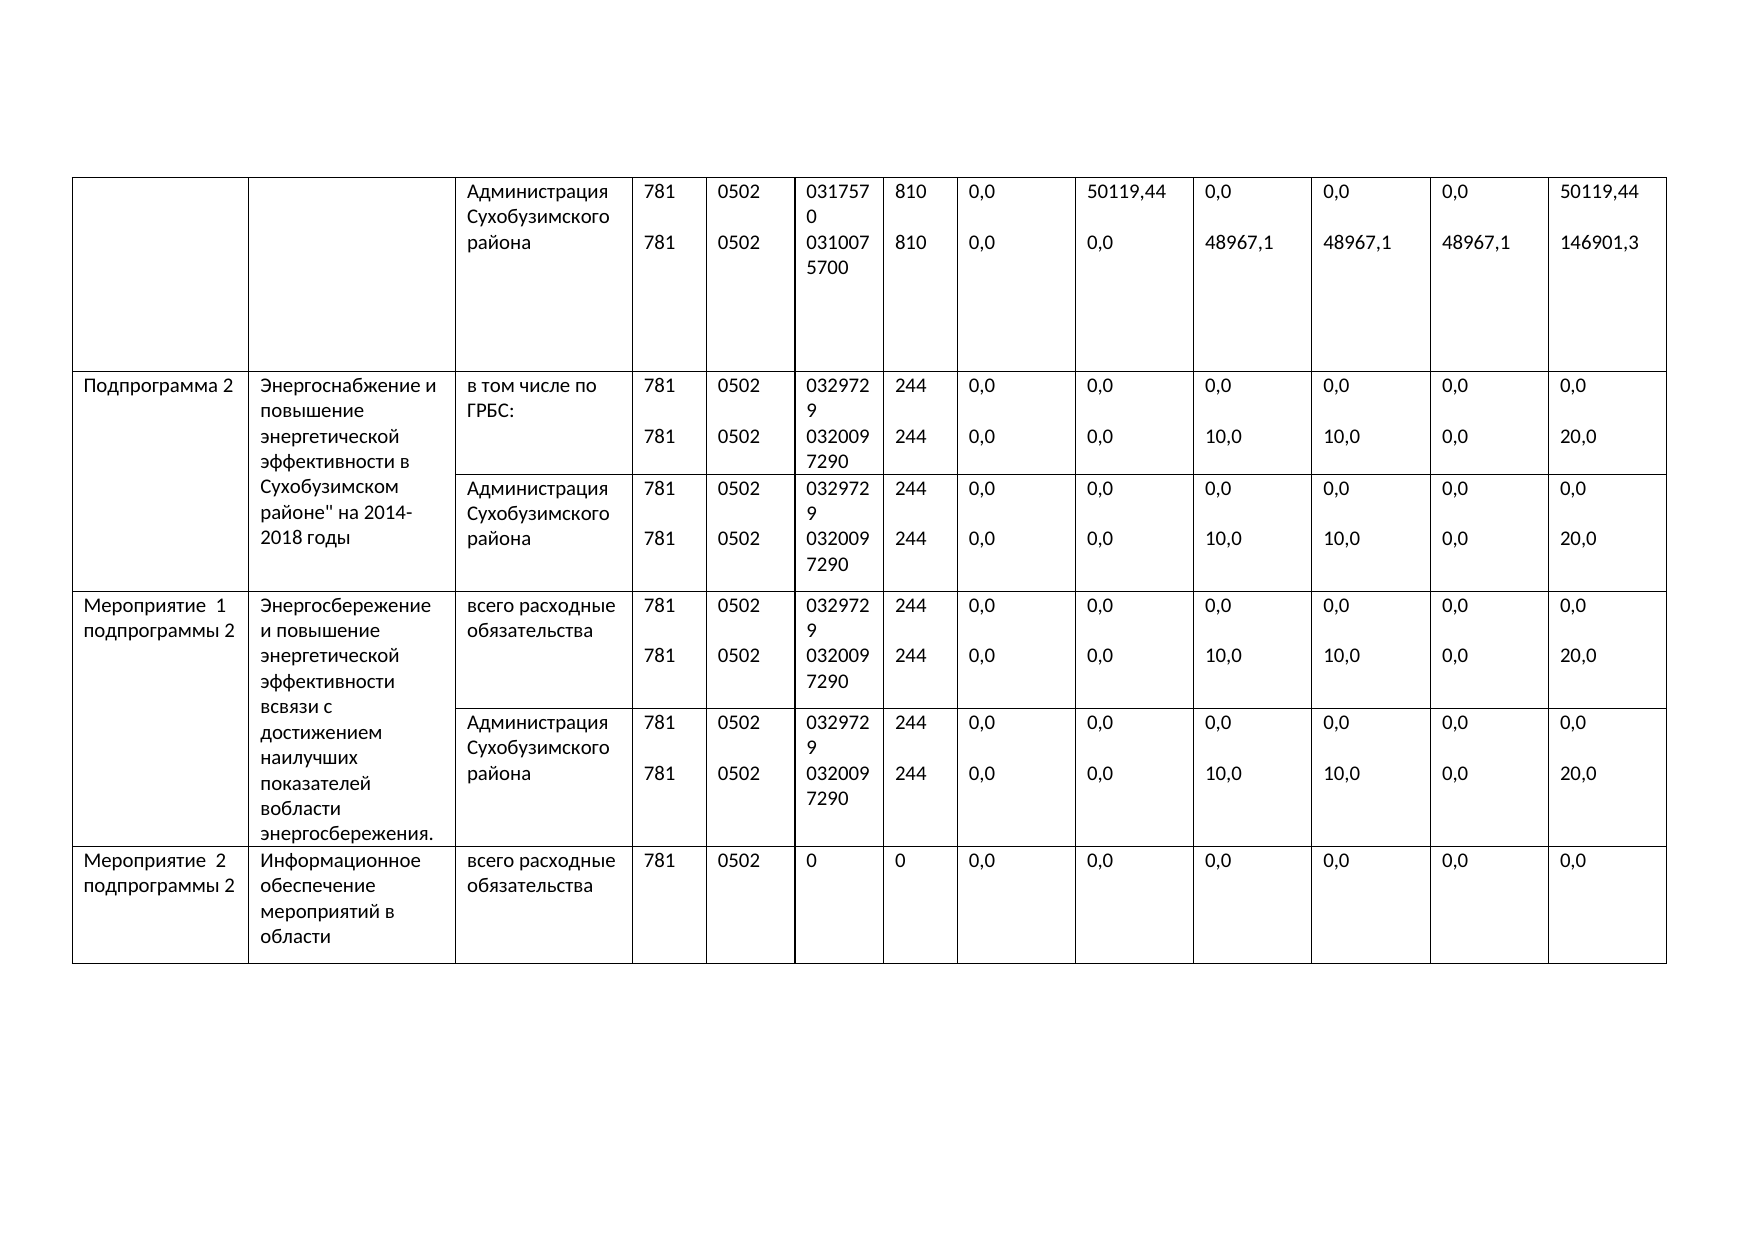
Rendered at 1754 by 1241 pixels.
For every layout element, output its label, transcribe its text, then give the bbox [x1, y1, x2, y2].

table_cell 781 781 [633, 709, 706, 846]
table_cell 0,0 0,0 [958, 592, 1075, 708]
table_cell 781 [633, 847, 706, 963]
table_cell 0,0 48967,1 [1194, 178, 1311, 371]
table_cell 0502 [707, 847, 794, 963]
table_cell 0,0 0,0 [958, 475, 1075, 591]
table_cell всего расходные обязательства [456, 592, 632, 708]
table_cell Энергоснабжение и повышение энергетической эффективности в Сухобузимском районе" на 2014-2018 годы [249, 372, 455, 591]
table_cell всего расходные обязательства [456, 847, 632, 963]
table_cell 0,0 20,0 [1549, 372, 1666, 474]
table_cell 810 810 [884, 178, 957, 371]
table_cell в том числе по ГРБС: [456, 372, 632, 474]
table_cell Администрация Сухобузимского района [456, 709, 632, 846]
table_cell 781 781 [633, 475, 706, 591]
table_cell 0,0 10,0 [1194, 372, 1311, 474]
table_cell 244 244 [884, 475, 957, 591]
table_cell 0,0 [1549, 847, 1666, 963]
table_cell Энергосбережение и повышение энергетической эффективности всвязи с достижением наилучших показателей вобласти энергосбережения. [249, 592, 455, 846]
table_cell 0,0 [1076, 847, 1193, 963]
table_cell 0,0 10,0 [1312, 372, 1430, 474]
table_cell 0,0 0,0 [1076, 592, 1193, 708]
table_cell 0,0 48967,1 [1312, 178, 1430, 371]
table_cell 0 [884, 847, 957, 963]
table_cell 0,0 [958, 847, 1075, 963]
table_cell 0502 0502 [707, 372, 794, 474]
table_cell 0,0 [1431, 847, 1548, 963]
table_cell 0,0 0,0 [958, 372, 1075, 474]
table_cell 0,0 10,0 [1194, 475, 1311, 591]
table_cell Администрация Сухобузимского района [456, 178, 632, 371]
table_cell 0317570 0310075700 [796, 178, 883, 371]
table_cell 0,0 0,0 [1431, 475, 1548, 591]
table_cell 0329729 0320097290 [796, 592, 883, 708]
table_cell 50119,44 146901,3 [1549, 178, 1666, 371]
table_cell 0,0 0,0 [1076, 709, 1193, 846]
table_cell Мероприятие 1 подпрограммы 2 [73, 592, 248, 846]
table_cell 0,0 20,0 [1549, 475, 1666, 591]
table_cell 0,0 [1312, 847, 1430, 963]
table_cell 0329729 0320097290 [796, 475, 883, 591]
table_cell 0,0 10,0 [1312, 709, 1430, 846]
table_cell 0502 0502 [707, 592, 794, 708]
table_cell 0,0 10,0 [1194, 592, 1311, 708]
table_cell 0329729 0320097290 [796, 709, 883, 846]
table_cell 0502 0502 [707, 475, 794, 591]
table_cell 0,0 0,0 [1076, 372, 1193, 474]
table_cell 244 244 [884, 372, 957, 474]
table_cell 0 [796, 847, 883, 963]
table_cell 244 244 [884, 709, 957, 846]
table_cell 0,0 10,0 [1312, 475, 1430, 591]
table_cell 50119,44 0,0 [1076, 178, 1193, 371]
table_cell 0,0 48967,1 [1431, 178, 1548, 371]
table_cell Администрация Сухобузимского района [456, 475, 632, 591]
table_cell 0,0 20,0 [1549, 592, 1666, 708]
table_cell 781 781 [633, 178, 706, 371]
table_cell 781 781 [633, 592, 706, 708]
table_cell 0502 0502 [707, 178, 794, 371]
table_cell 0,0 10,0 [1194, 709, 1311, 846]
table_cell 0502 0502 [707, 709, 794, 846]
table_cell 0,0 0,0 [958, 709, 1075, 846]
table_cell 0,0 10,0 [1312, 592, 1430, 708]
table_cell 781 781 [633, 372, 706, 474]
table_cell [73, 847, 248, 963]
table_cell 0,0 0,0 [1431, 372, 1548, 474]
table_cell Подпрограмма 2 [73, 372, 248, 591]
table_cell 0,0 0,0 [1431, 709, 1548, 846]
table_cell 0329729 0320097290 [796, 372, 883, 474]
table_cell 0,0 0,0 [1076, 475, 1193, 591]
table_cell 244 244 [884, 592, 957, 708]
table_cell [249, 847, 455, 963]
table_cell 0,0 0,0 [1431, 592, 1548, 708]
table_cell 0,0 [1194, 847, 1311, 963]
table_cell 0,0 20,0 [1549, 709, 1666, 846]
table_cell 0,0 0,0 [958, 178, 1075, 371]
